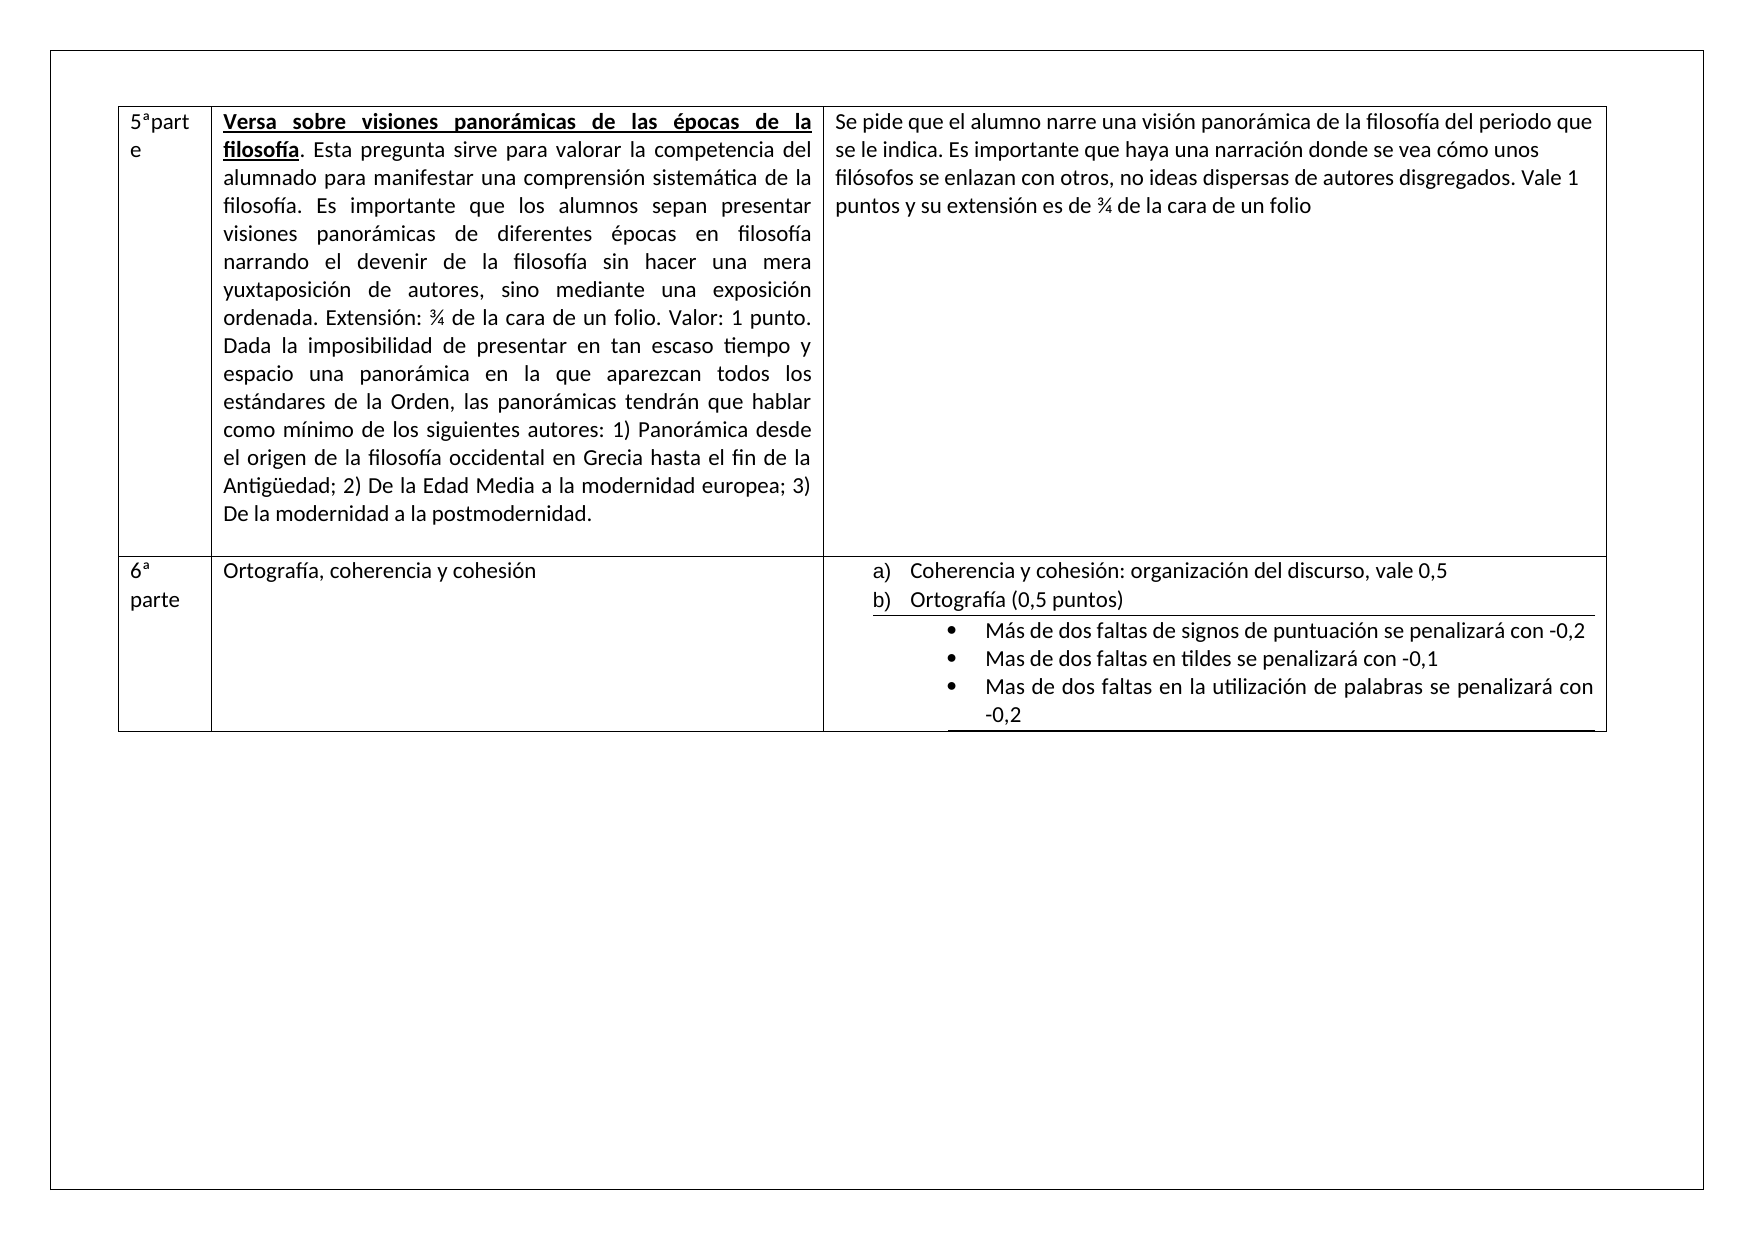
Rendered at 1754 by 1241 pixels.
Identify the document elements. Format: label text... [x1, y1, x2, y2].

table_cell Ortografía, coherencia y cohesión [212, 557, 823, 731]
table_cell Se pide que el alumno narre una visión panorámica de la filosofía del periodo que se le indica. Es importante que haya una narración donde se vea cómo unos filósofos se enlazan con otros, no ideas dispersas de autores disgregados. Vale 1 puntos y su extensión es de ¾ de la cara de un folio [824, 107, 1606, 556]
table_cell 5ªparte [119, 107, 211, 556]
table_cell Coherencia y cohesión: organización del discurso, vale 0,5 Ortografía (0,5 puntos) Más de dos faltas de signos de puntuación se penalizará con -0,2 Mas de dos faltas en tildes se penalizará con -0,1 Mas de dos faltas en la utilización de palabras se penalizará con -0,2 [824, 557, 1606, 731]
table_cell 6ª parte [119, 557, 211, 731]
table_cell Versa sobre visiones panorámicas de las épocas de la filosofía. Esta pregunta sirve para valorar la competencia del alumnado para manifestar una comprensión sistemática de la filosofía. Es importante que los alumnos sepan presentar visiones panorámicas de diferentes épocas en filosofía narrando el devenir de la filosofía sin hacer una mera yuxtaposición de autores, sino mediante una exposición ordenada. Extensión: ¾ de la cara de un folio. Valor: 1 punto. Dada la imposibilidad de presentar en tan escaso tiempo y espacio una panorámica en la que aparezcan todos los estándares de la Orden, las panorámicas tendrán que hablar como mínimo de los siguientes autores: 1) Panorámica desde el origen de la filosofía occidental en Grecia hasta el fin de la Antigüedad; 2) De la Edad Media a la modernidad europea; 3) De la modernidad a la postmodernidad. [212, 107, 823, 556]
